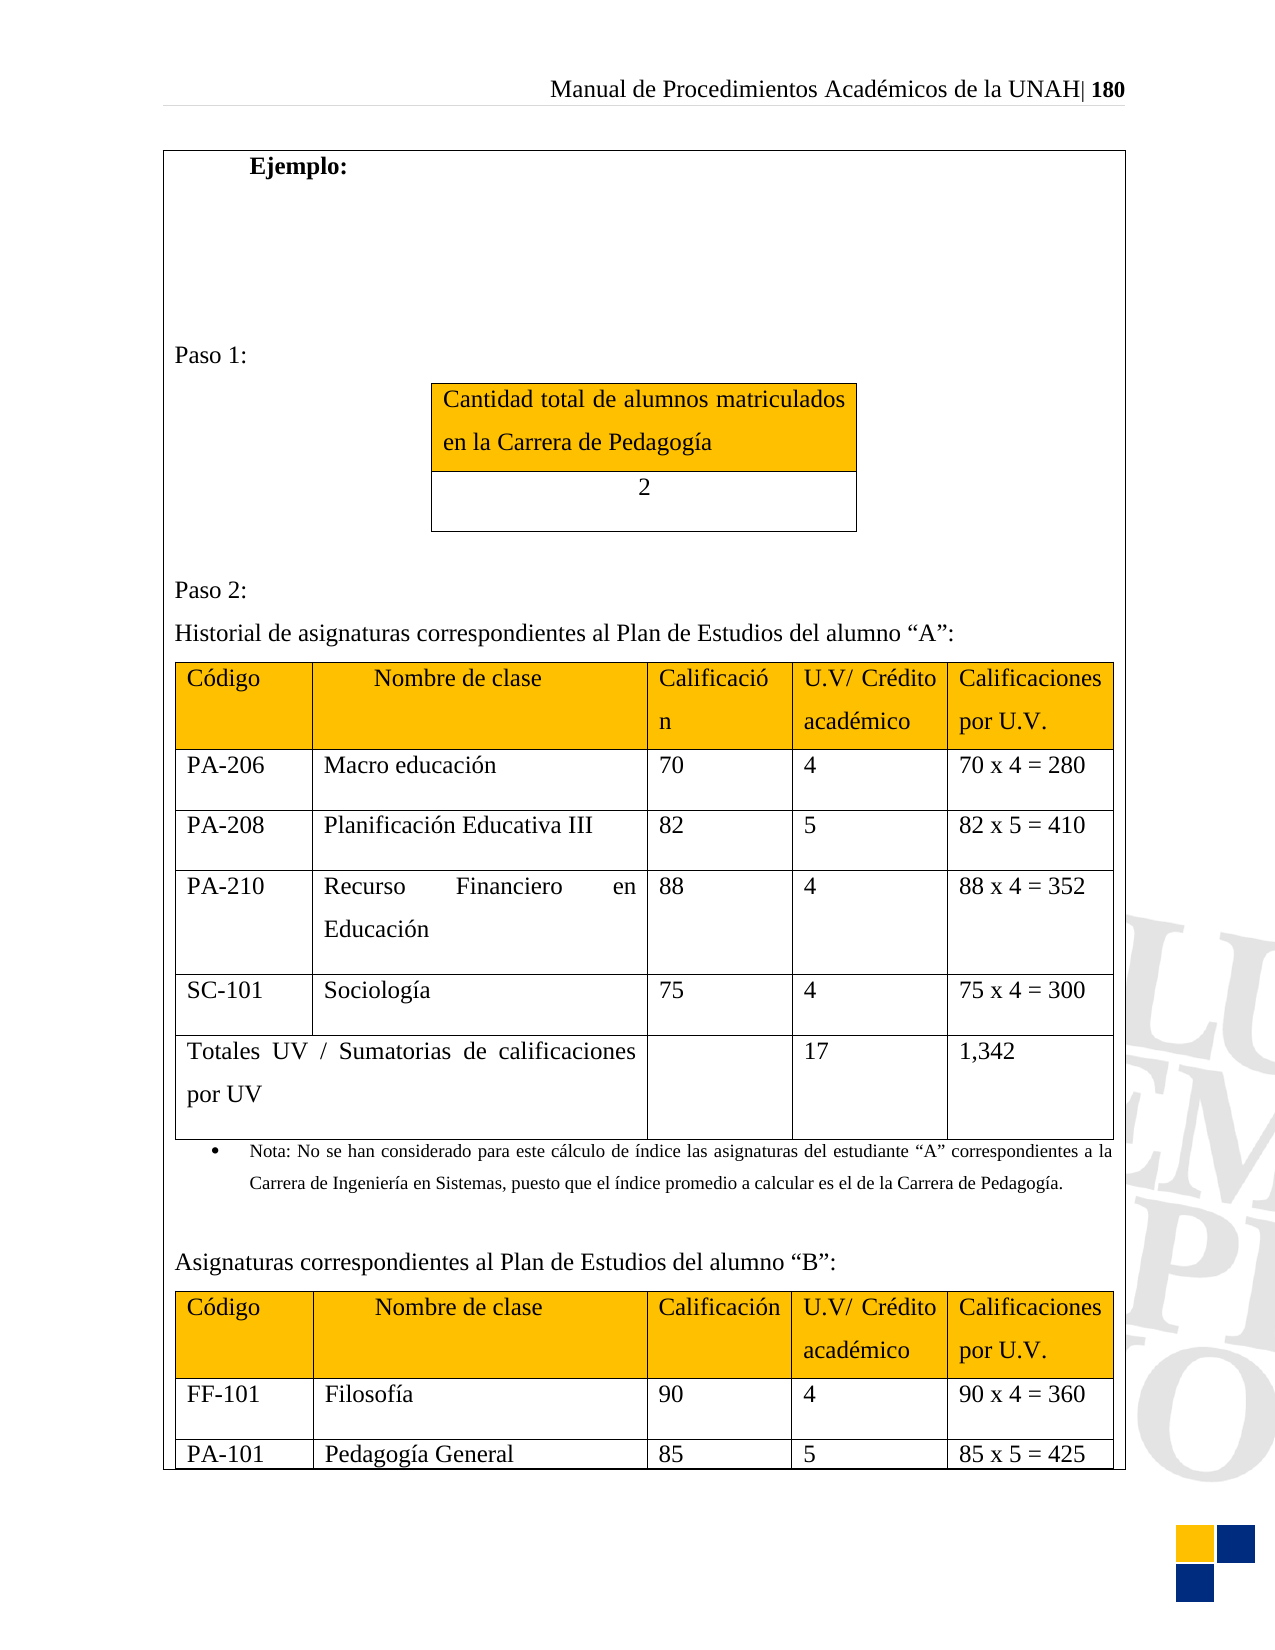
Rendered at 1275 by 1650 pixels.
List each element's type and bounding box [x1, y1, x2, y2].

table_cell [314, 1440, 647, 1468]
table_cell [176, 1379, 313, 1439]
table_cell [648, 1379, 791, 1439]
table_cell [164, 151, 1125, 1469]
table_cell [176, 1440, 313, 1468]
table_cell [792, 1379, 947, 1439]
picture [365, 840, 1275, 1492]
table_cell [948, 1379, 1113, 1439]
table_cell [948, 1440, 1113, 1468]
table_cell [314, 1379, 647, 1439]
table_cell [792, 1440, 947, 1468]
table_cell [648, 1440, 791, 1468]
